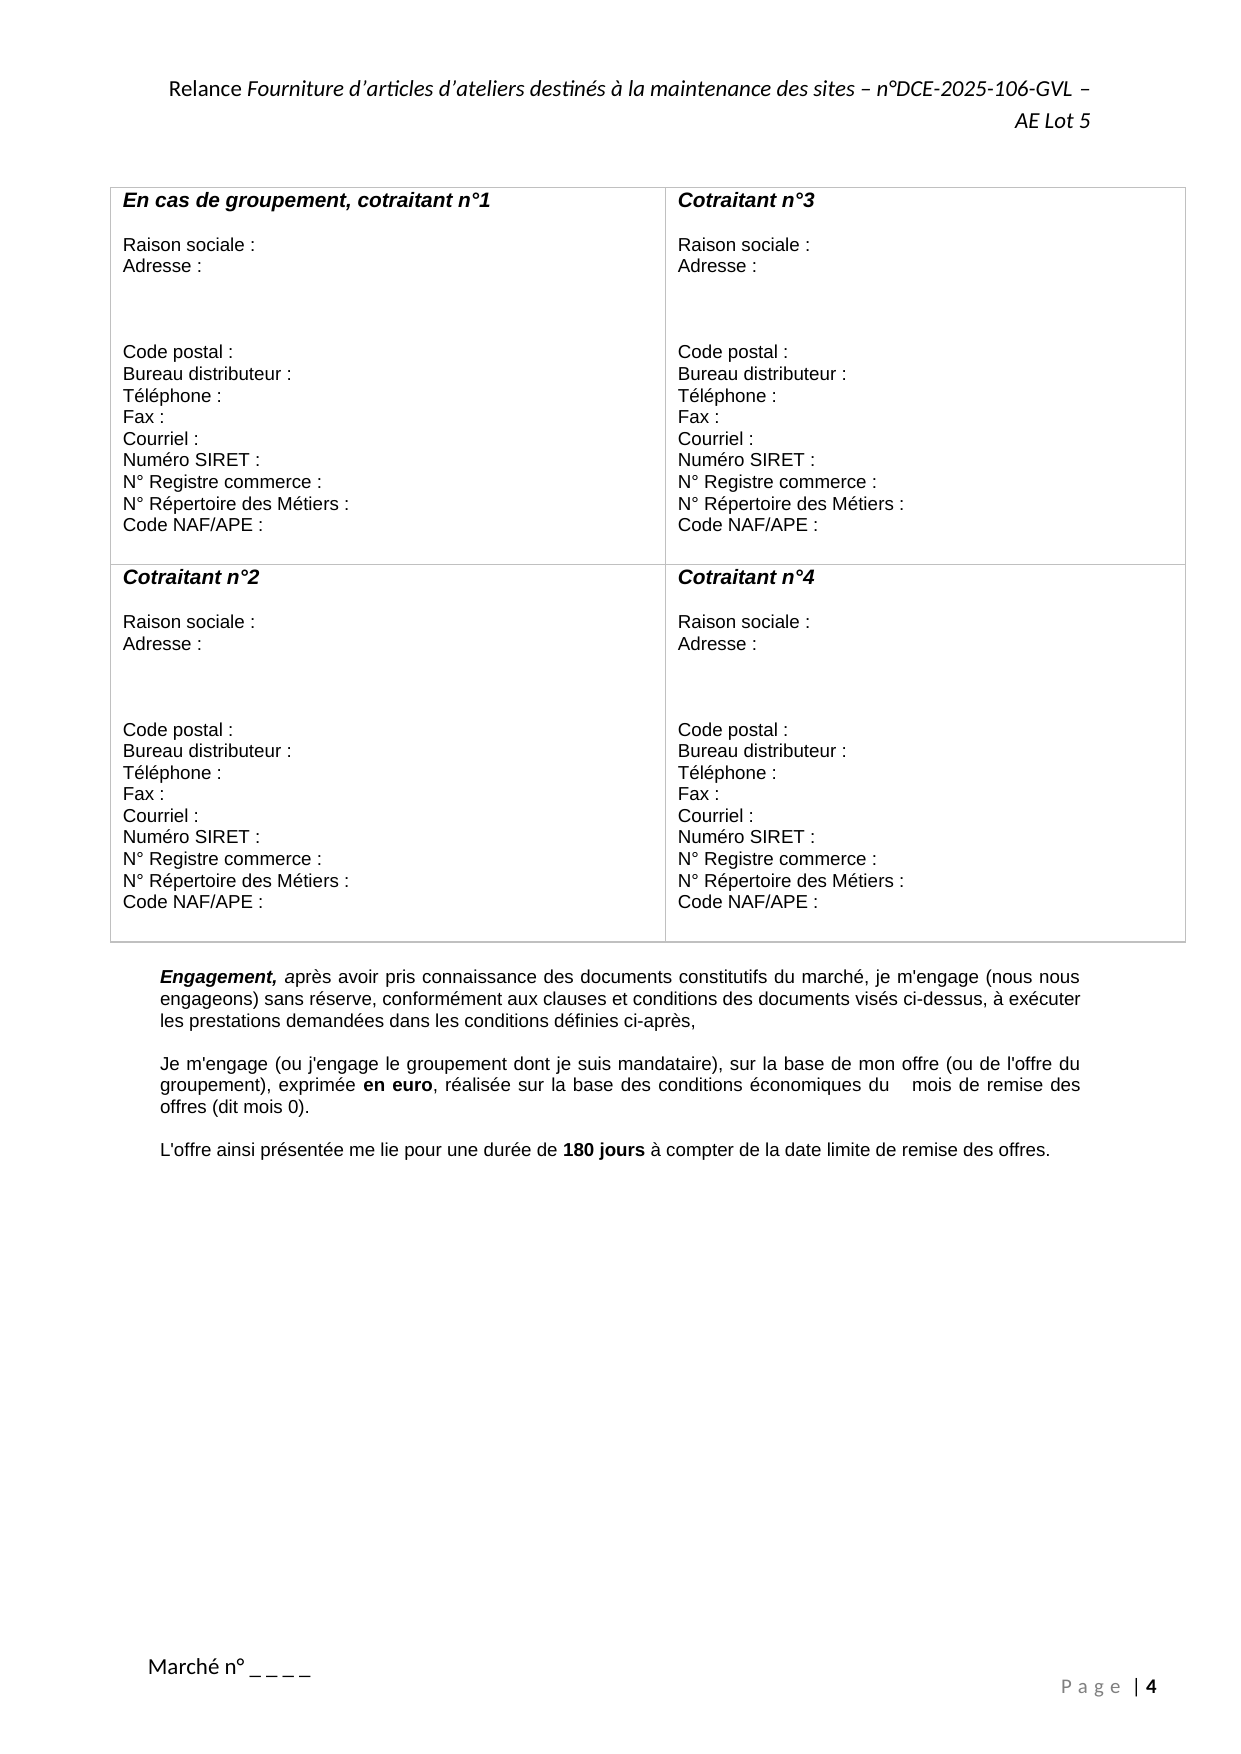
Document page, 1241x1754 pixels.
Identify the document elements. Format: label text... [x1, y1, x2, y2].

table_cell Cotraitant n°4 Raison sociale : Adresse : Code postal : Bureau distributeur : Téléphone : Fax : Courriel : Numéro SIRET : N° Registre commerce : N° Répertoire des Métiers : Code NAF/APE : [666, 565, 1185, 941]
table_cell Cotraitant n°2 Raison sociale : Adresse : Code postal : Bureau distributeur : Téléphone : Fax : Courriel : Numéro SIRET : N° Registre commerce : N° Répertoire des Métiers : Code NAF/APE : [111, 565, 665, 941]
text L'offre ainsi présentée me lie pour une durée de 180 jours à compter de la date limite de remise des offres. [160, 1139, 1081, 1160]
text Engagement, après avoir pris connaissance des documents constitutifs du marché, je m'engage (nous nous engageons) sans réserve, conformément aux clauses et conditions des documents visés ci-dessus, à exécuter les prestations demandées dans les conditions définies ci-après, [160, 966, 1081, 1031]
text Je m'engage (ou j'engage le groupement dont je suis mandataire), sur la base de mon offre (ou de l'offre du groupement), exprimée en euro, réalisée sur la base des conditions économiques du mois de remise des offres (dit mois 0). [160, 1053, 1081, 1117]
table_header En cas de groupement, cotraitant n°1 Raison sociale : Adresse : Code postal : Bureau distributeur : Téléphone : Fax : Courriel : Numéro SIRET : N° Registre commerce : N° Répertoire des Métiers : Code NAF/APE : [111, 188, 665, 564]
table_header Cotraitant n°3 Raison sociale : Adresse : Code postal : Bureau distributeur : Téléphone : Fax : Courriel : Numéro SIRET : N° Registre commerce : N° Répertoire des Métiers : Code NAF/APE : [666, 188, 1185, 564]
